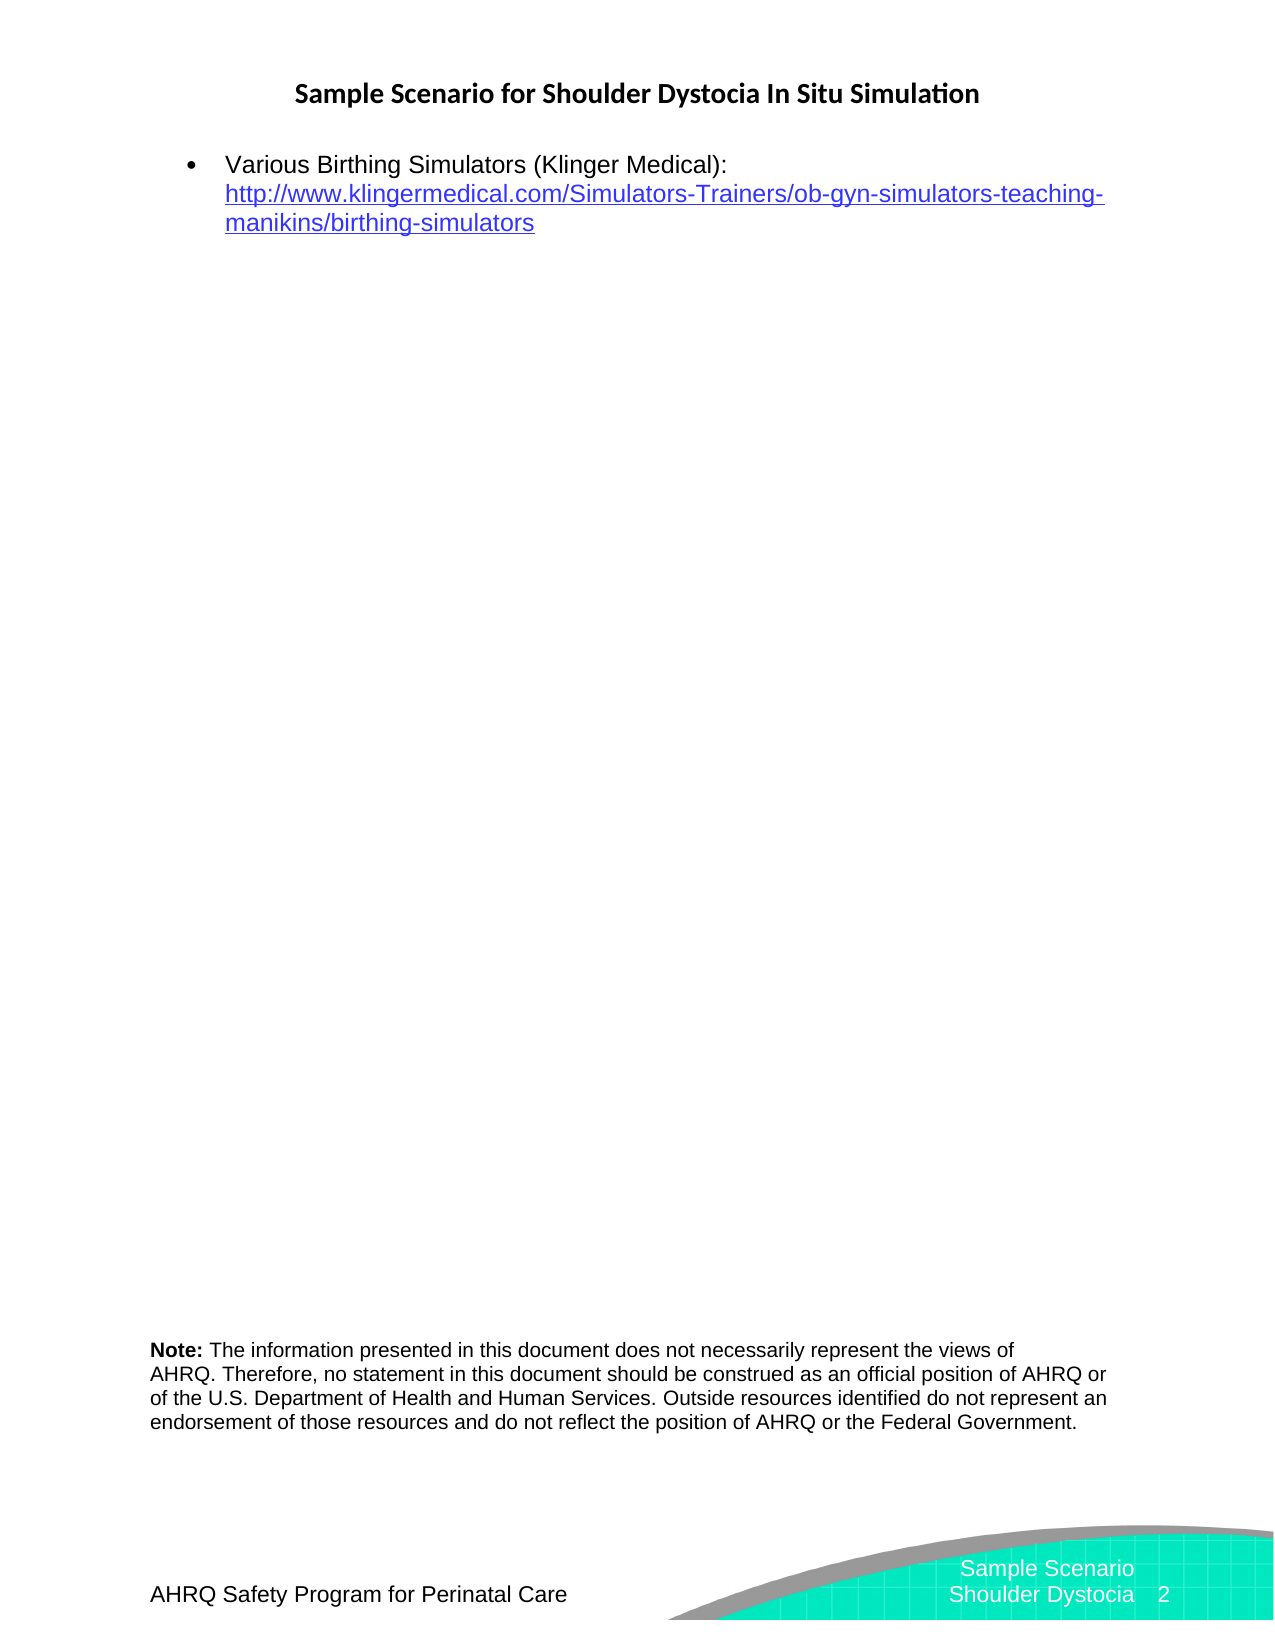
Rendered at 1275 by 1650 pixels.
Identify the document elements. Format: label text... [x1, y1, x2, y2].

text Various Birthing Simulators (Klinger Medical): http://www.klingermedical.com/Simulators-Trainers/ob-gyn-simulators-teaching-manikins/birthing-simulators [187, 150, 1125, 236]
list Note: The information presented in this document does not necessarily represent the views of AHRQ. Therefore, no statement in this document should be construed as an official position of AHRQ or of the U.S. Department of Health and Human Services. Outside resources identified do not represent an endorsement of those resources and do not reflect the position of AHRQ or the Federal Government. [150, 1338, 1125, 1434]
picture [656, 1504, 1274, 1620]
